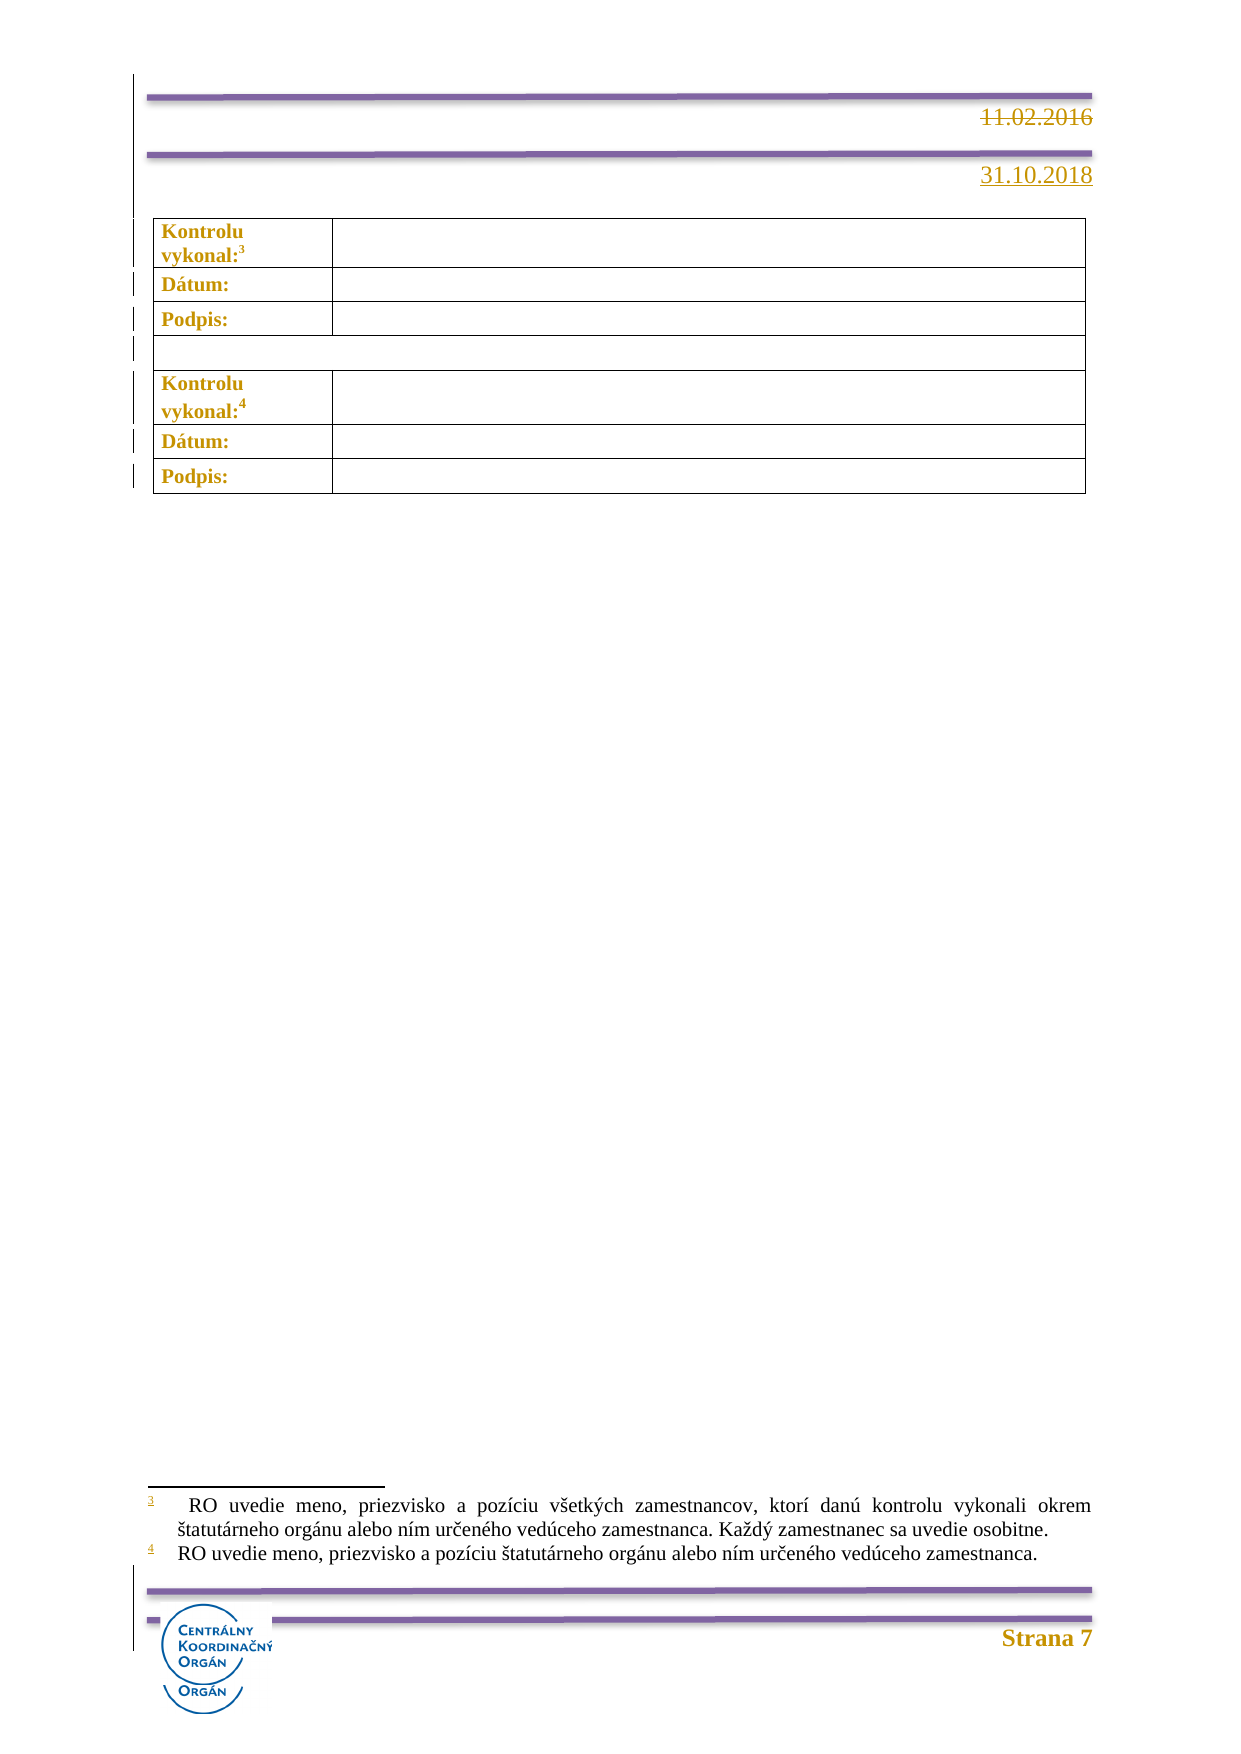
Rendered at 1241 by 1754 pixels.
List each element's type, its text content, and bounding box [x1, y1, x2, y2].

table_cell Kontrolu vykonal: [154, 219, 332, 267]
table_cell [333, 219, 1085, 267]
picture [159, 1602, 272, 1713]
table_cell Kontrolu vykonal: [154, 371, 332, 424]
table_cell Dátum: [154, 268, 332, 301]
table_cell Dátum: [154, 425, 332, 458]
table_cell [333, 268, 1085, 301]
table_cell Podpis: [154, 302, 332, 335]
table_cell Podpis: [154, 459, 332, 492]
table_cell [333, 425, 1085, 458]
table_cell [333, 459, 1085, 492]
table_cell [154, 336, 1085, 370]
table_cell [333, 371, 1085, 424]
table_cell [333, 302, 1085, 335]
